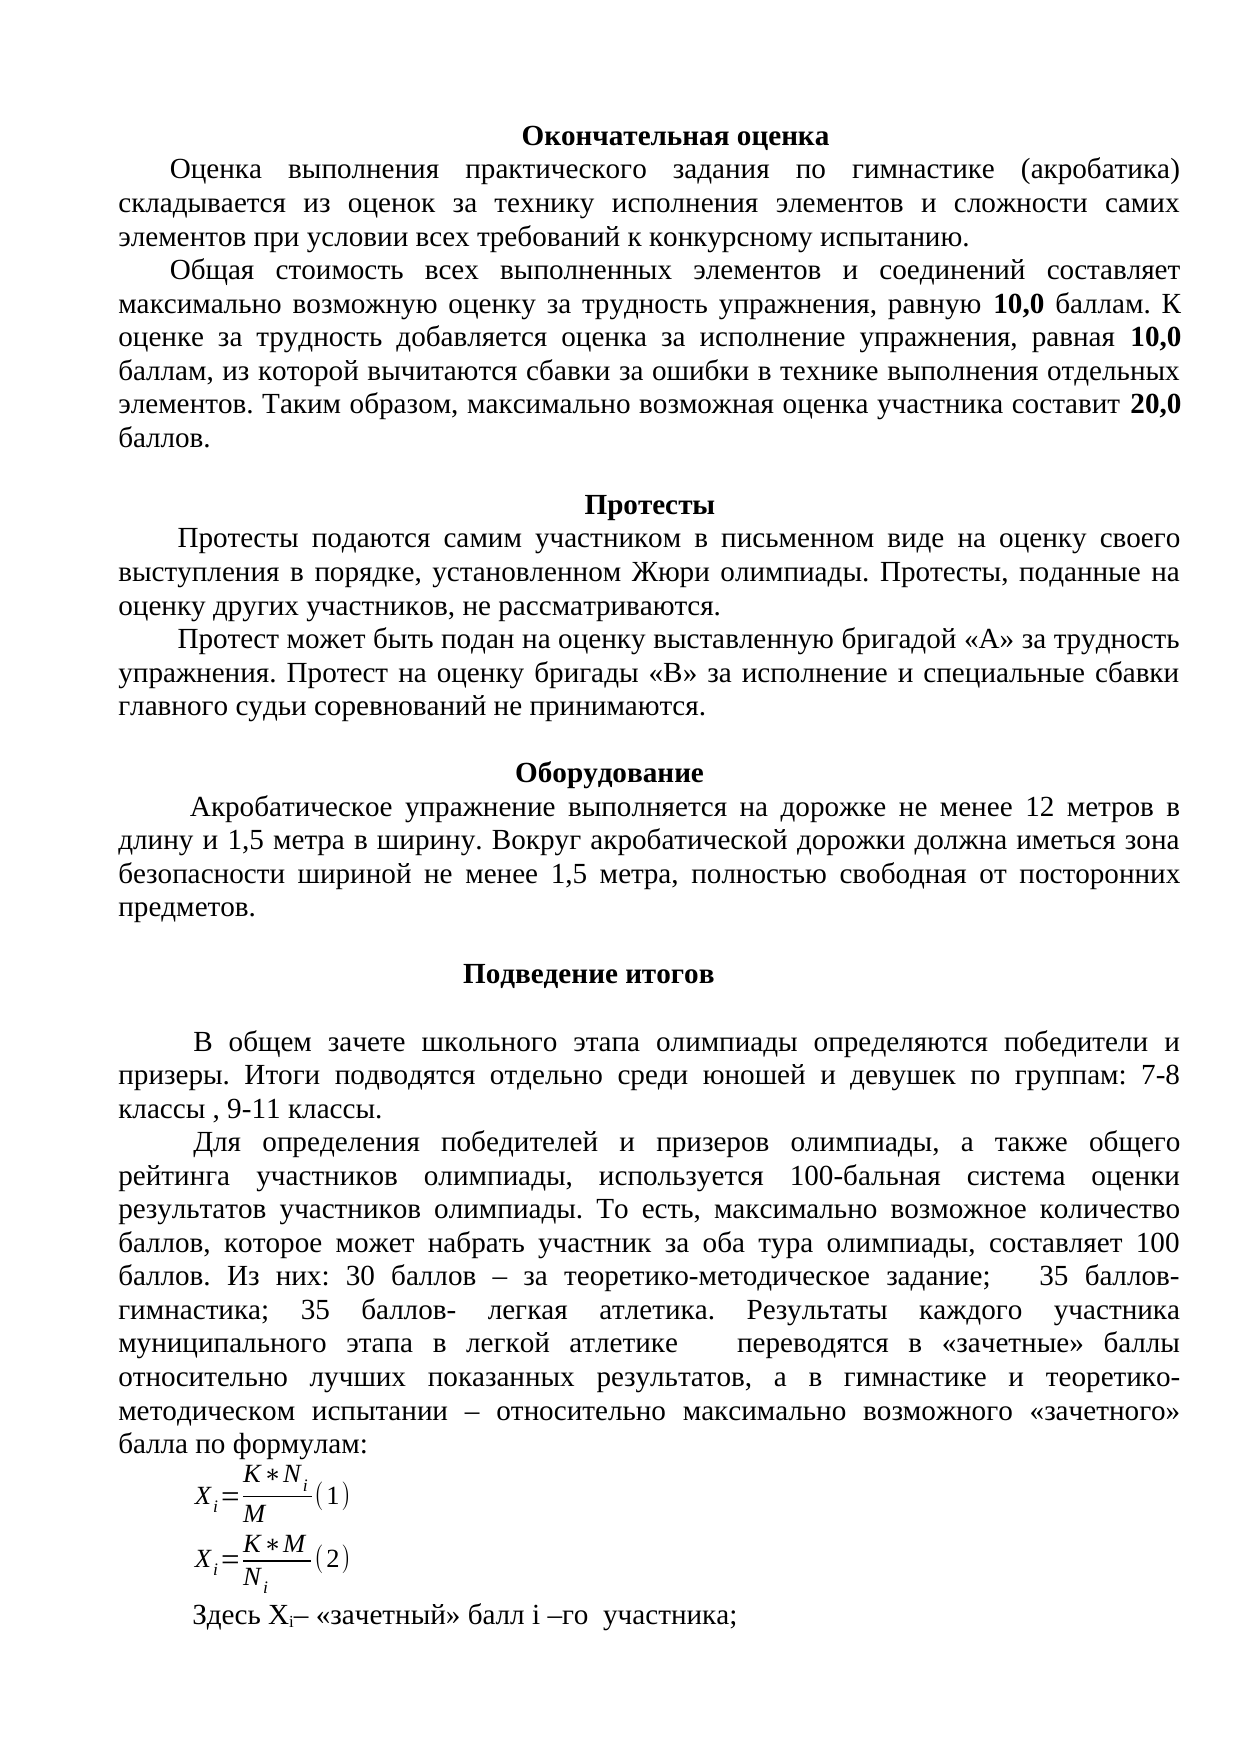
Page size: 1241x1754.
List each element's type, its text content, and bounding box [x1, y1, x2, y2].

text Для определения победителей и призеров олимпиады, а также общего рейтинга участников олимпиады, используется 100-бальная система оценки результатов участников олимпиады. То есть, максимально возможное количество баллов, которое может набрать участник за оба тура олимпиады, составляет 100 баллов. Из них: 30 баллов – за теоретико-методическое задание; 35 баллов- гимнастика; 35 баллов- легкая атлетика. Результаты каждого участника муниципального этапа в легкой атлетике переводятся в «зачетные» баллы относительно лучших показанных результатов, а в гимнастике и теоретико-методическом испытании – относительно максимально возможного «зачетного» балла по формулам: [118, 1124, 1181, 1460]
text Протесты подаются самим участником в письменном виде на оценку своего выступления в порядке, установленном Жюри олимпиады. Протесты, поданные на оценку других участников, не рассматриваются. [118, 521, 1181, 621]
text Протесты [118, 487, 1181, 521]
text В общем зачете школьного этапа олимпиады определяются победители и призеры. Итоги подводятся отдельно среди юношей и девушек по группам: 7-8 классы , 9-11 классы. [118, 1024, 1181, 1124]
text Акробатическое упражнение выполняется на дорожке не менее 12 метров в длину и 1,5 метра в ширину. Вокруг акробатической дорожки должна иметься зона безопасности шириной не менее 1,5 метра, полностью свободная от посторонних предметов. [118, 789, 1181, 923]
text Здесь Хi– «зачетный» балл i –го участника; [118, 1597, 1181, 1631]
text Окончательная оценка [169, 118, 1181, 152]
text Общая стоимость всех выполненных элементов и соединений составляет максимально возможную оценку за трудность упражнения, равную 10,0 баллам. К оценке за трудность добавляется оценка за исполнение упражнения, равная 10,0 баллам, из которой вычитаются сбавки за ошибки в технике выполнения отдельных элементов. Таким образом, максимально возможная оценка участника составит 20,0 баллов. [118, 252, 1181, 453]
text Протест может быть подан на оценку выставленную бригадой «А» за трудность упражнения. Протест на оценку бригады «В» за исполнение и специальные сбавки главного судьи соревнований не принимаются. [118, 621, 1181, 722]
text Оценка выполнения практического задания по гимнастике (акробатика) складывается из оценок за технику исполнения элементов и сложности самих элементов при условии всех требований к конкурсному испытанию. [118, 152, 1181, 252]
text Подведение итогов [118, 957, 1181, 990]
text Оборудование [118, 755, 1101, 789]
